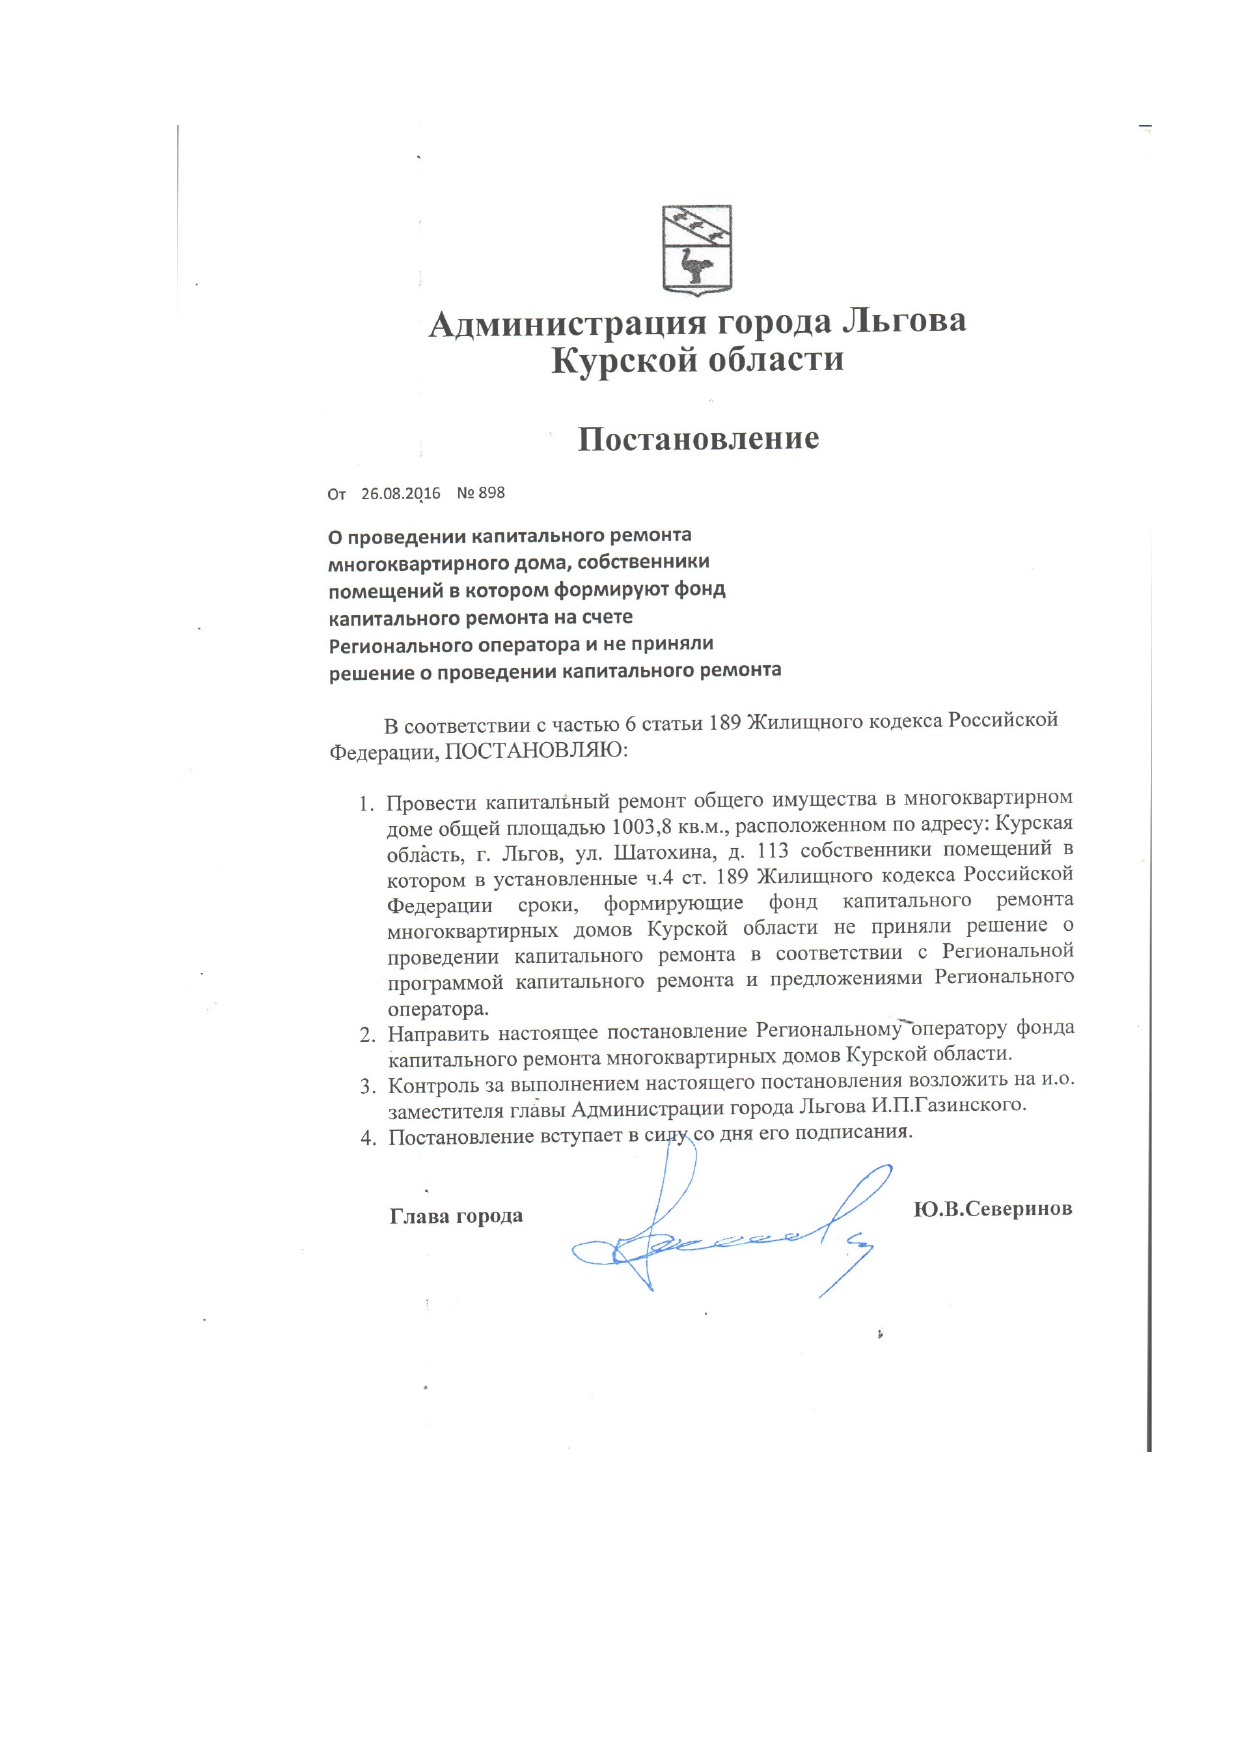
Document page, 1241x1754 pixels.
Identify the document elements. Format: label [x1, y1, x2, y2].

picture [177, 118, 1152, 1456]
